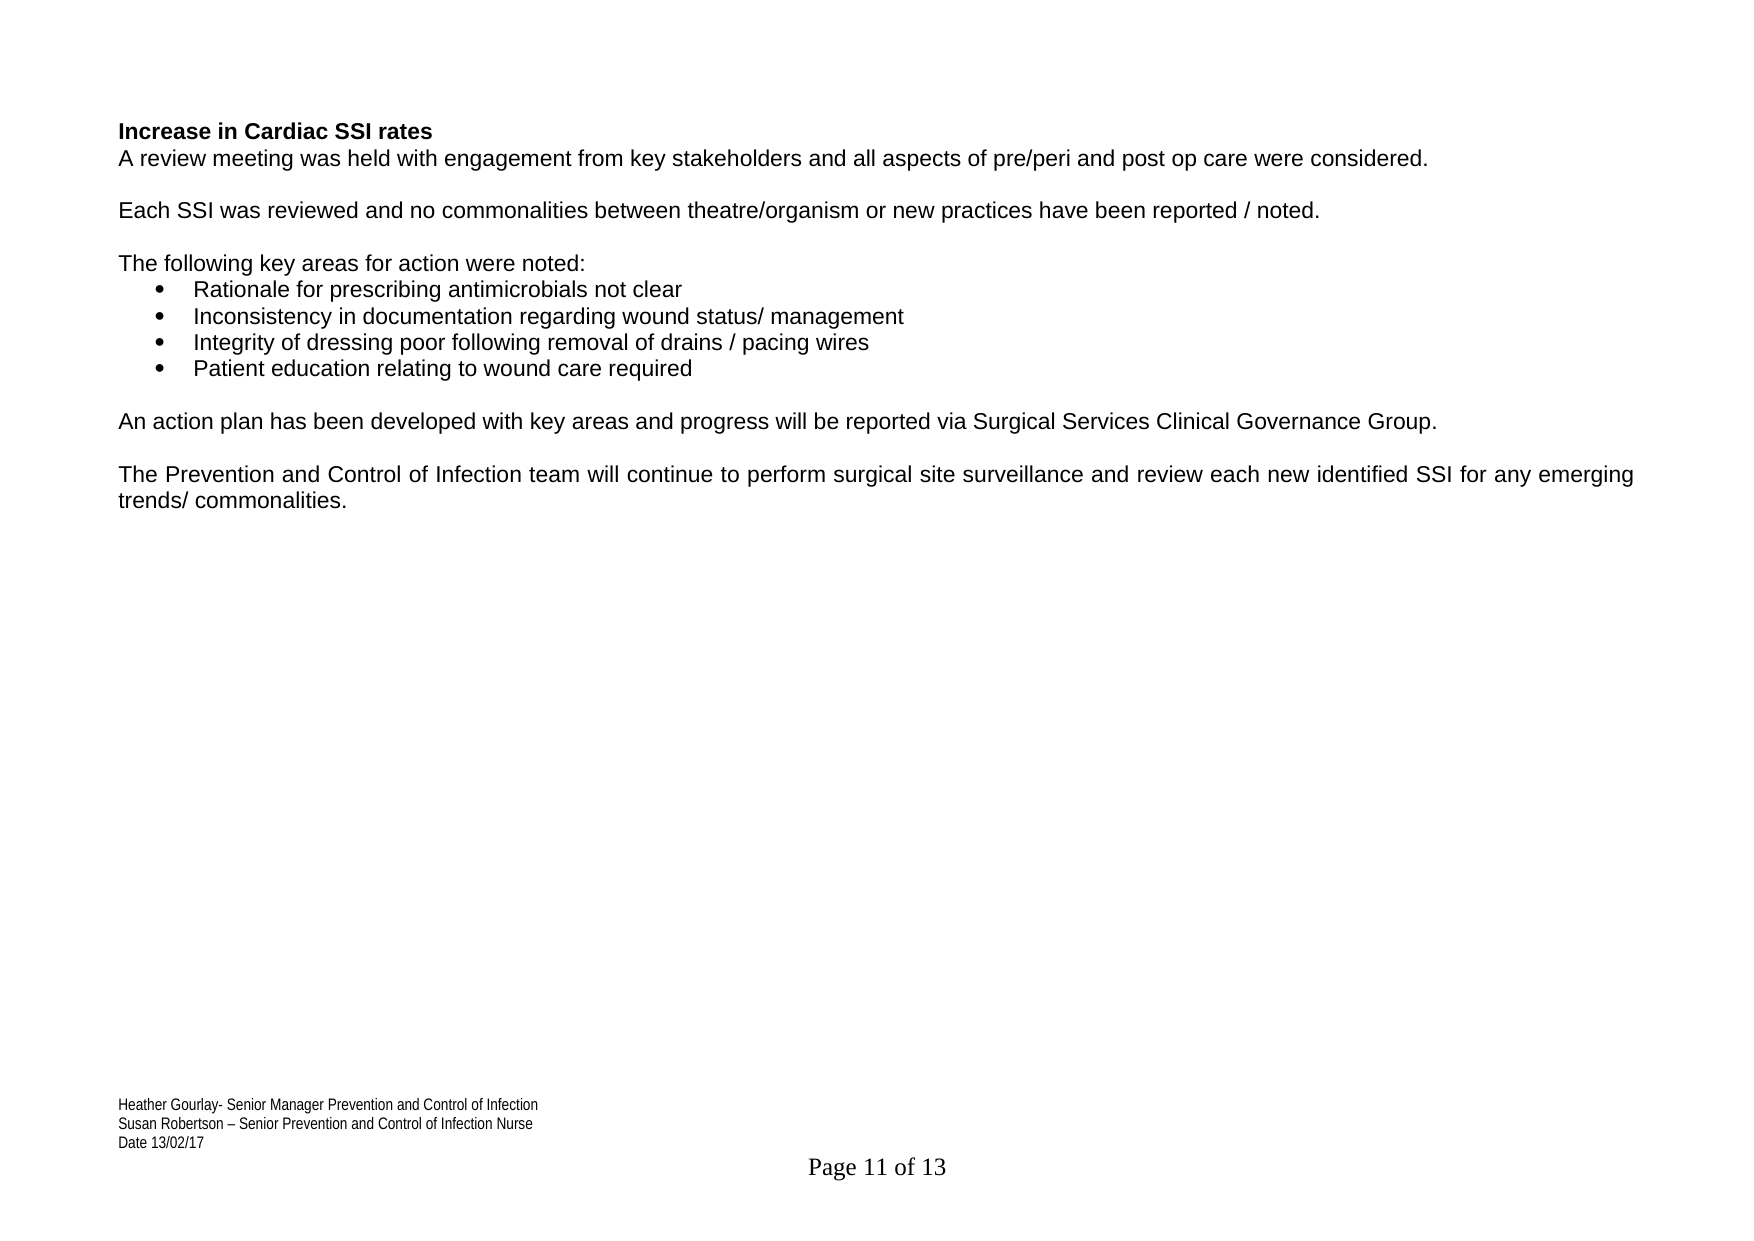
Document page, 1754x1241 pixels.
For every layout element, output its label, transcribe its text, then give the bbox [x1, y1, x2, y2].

text Each SSI was reviewed and no commonalities between theatre/organism or new practices have been reported / noted. [118, 197, 1636, 223]
list Patient education relating to wound care required [156, 355, 1636, 382]
list Rationale for prescribing antimicrobials not clear [156, 276, 1636, 303]
text Increase in Cardiac SSI rates [118, 118, 1636, 144]
list Inconsistency in documentation regarding wound status/ management [156, 303, 1636, 329]
text An action plan has been developed with key areas and progress will be reported via Surgical Services Clinical Governance Group. [118, 408, 1636, 434]
text The Prevention and Control of Infection team will continue to perform surgical site surveillance and review each new identified SSI for any emerging trends/ commonalities. [118, 461, 1636, 513]
text A review meeting was held with engagement from key stakeholders and all aspects of pre/peri and post op care were considered. [118, 144, 1636, 171]
text The following key areas for action were noted: [118, 250, 1636, 276]
list Integrity of dressing poor following removal of drains / pacing wires [156, 329, 1636, 355]
